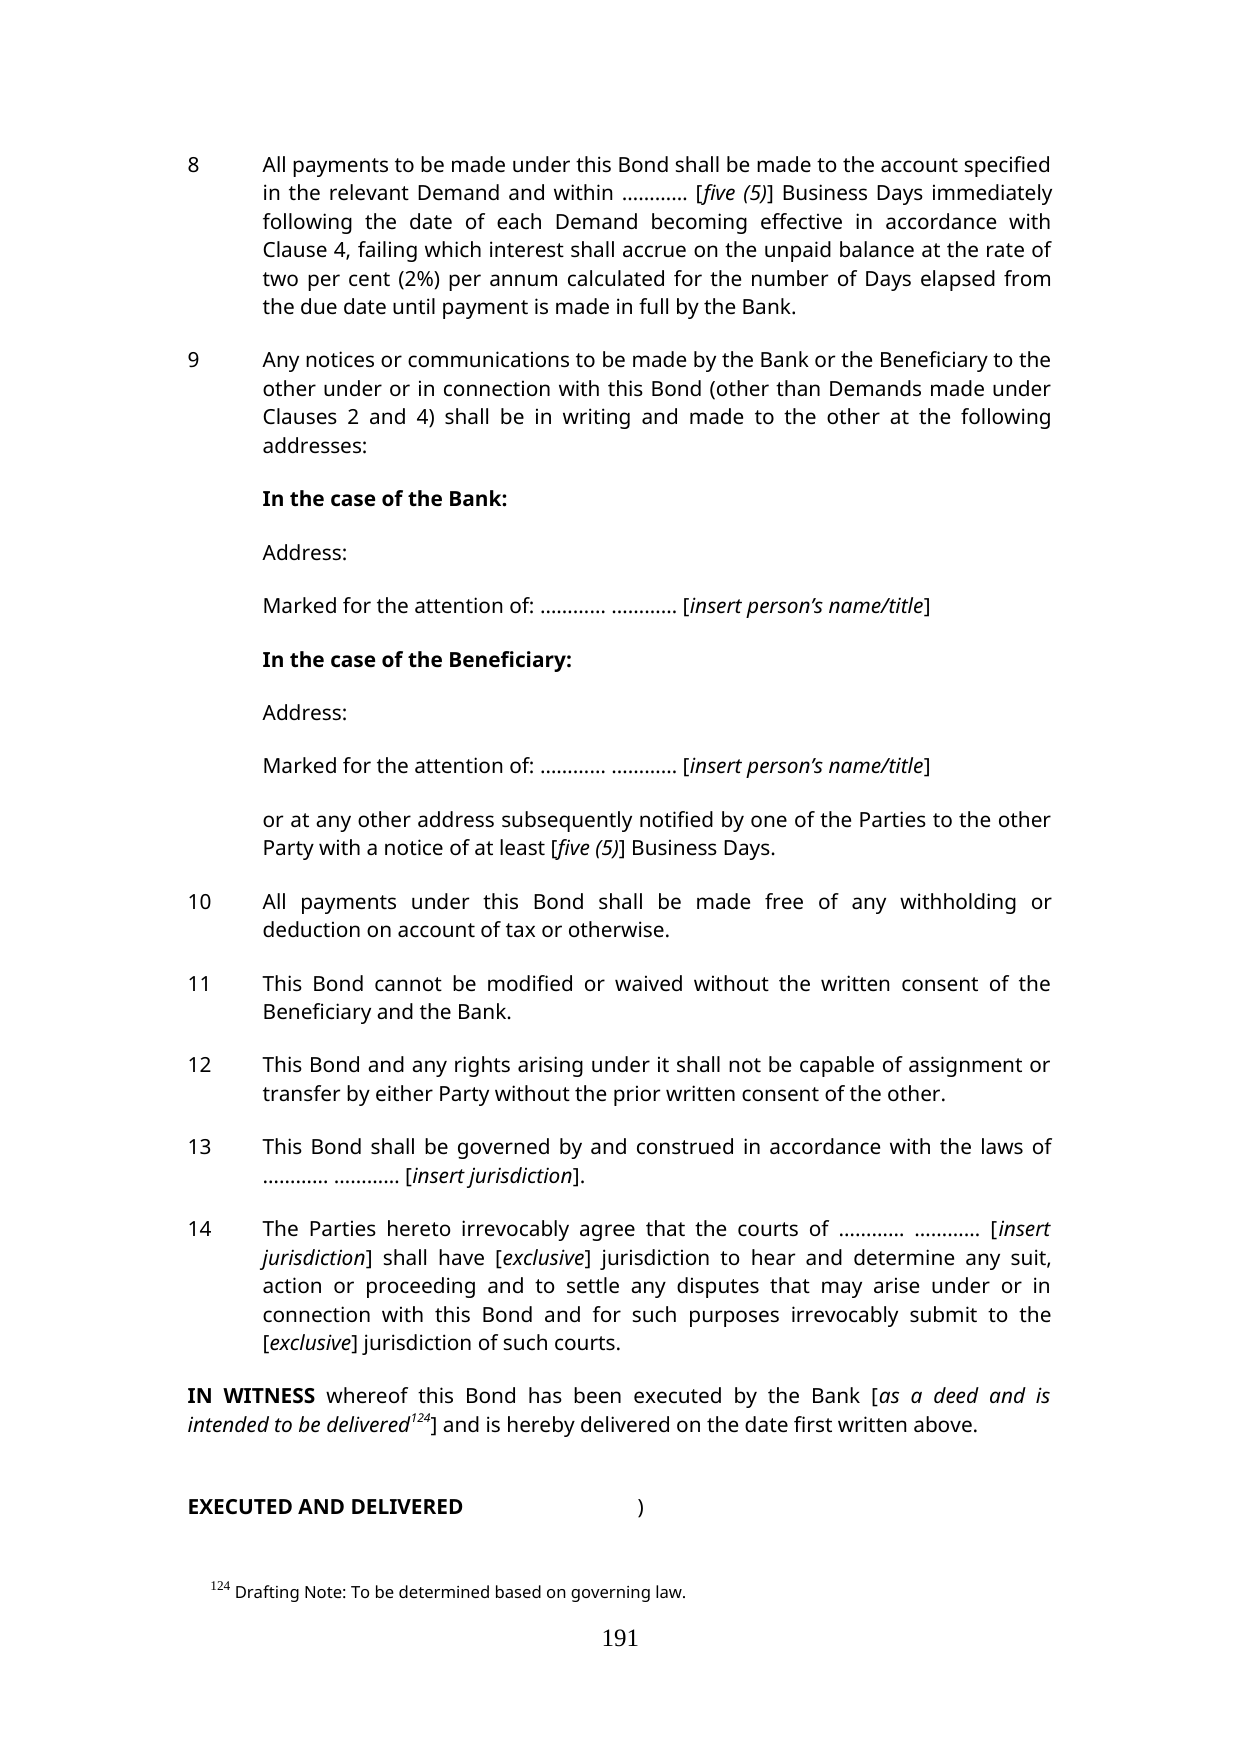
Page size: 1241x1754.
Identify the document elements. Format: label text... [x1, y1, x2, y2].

text Any notices or communications to be made by the Bank or the Beneficiary to the other under or in connection with this Bond (other than Demands made under Clauses 2 and 4) shall be in writing and made to the other at the following addresses: [187, 346, 1053, 459]
text All payments to be made under this Bond shall be made to the account specified in the relevant Demand and within ………… [five (5)] Business Days immediately following the date of each Demand becoming effective in accordance with Clause 4, failing which interest shall accrue on the unpaid balance at the rate of two per cent (2%) per annum calculated for the number of Days elapsed from the due date until payment is made in full by the Bank. [187, 150, 1053, 321]
text This Bond and any rights arising under it shall not be capable of assignment or transfer by either Party without the prior written consent of the other. [187, 1051, 1053, 1107]
text IN WITNESS whereof this Bond has been executed by the Bank [as a deed and is intended to be delivered] and is hereby delivered on the date first written above. [187, 1382, 1053, 1438]
subtitle Marked for the attention of: ………… ………… [insert person’s name/title] [262, 591, 1053, 620]
subtitle or at any other address subsequently notified by one of the Parties to the other Party with a notice of at least [five (5)] Business Days. [262, 805, 1053, 862]
subtitle In the case of the Bank: [262, 484, 1053, 513]
text This Bond shall be governed by and construed in accordance with the laws of ………… ………… [insert jurisdiction]. [187, 1132, 1053, 1189]
subtitle In the case of the Beneficiary: [262, 645, 1053, 673]
text This Bond cannot be modified or waived without the written consent of the Beneficiary and the Bank. [187, 969, 1053, 1026]
subtitle Marked for the attention of: ………… ………… [insert person’s name/title] [262, 752, 1053, 780]
text The Parties hereto irrevocably agree that the courts of ………… ………… [insert jurisdiction] shall have [exclusive] jurisdiction to hear and determine any suit, action or proceeding and to settle any disputes that may arise under or in connection with this Bond and for such purposes irrevocably submit to the [exclusive] jurisdiction of such courts. [187, 1214, 1053, 1357]
text All payments under this Bond shall be made free of any withholding or deduction on account of tax or otherwise. [187, 887, 1053, 944]
subtitle Address: [262, 538, 1053, 566]
text EXECUTED AND DELIVERED ) [187, 1492, 1053, 1520]
subtitle Address: [262, 698, 1053, 727]
